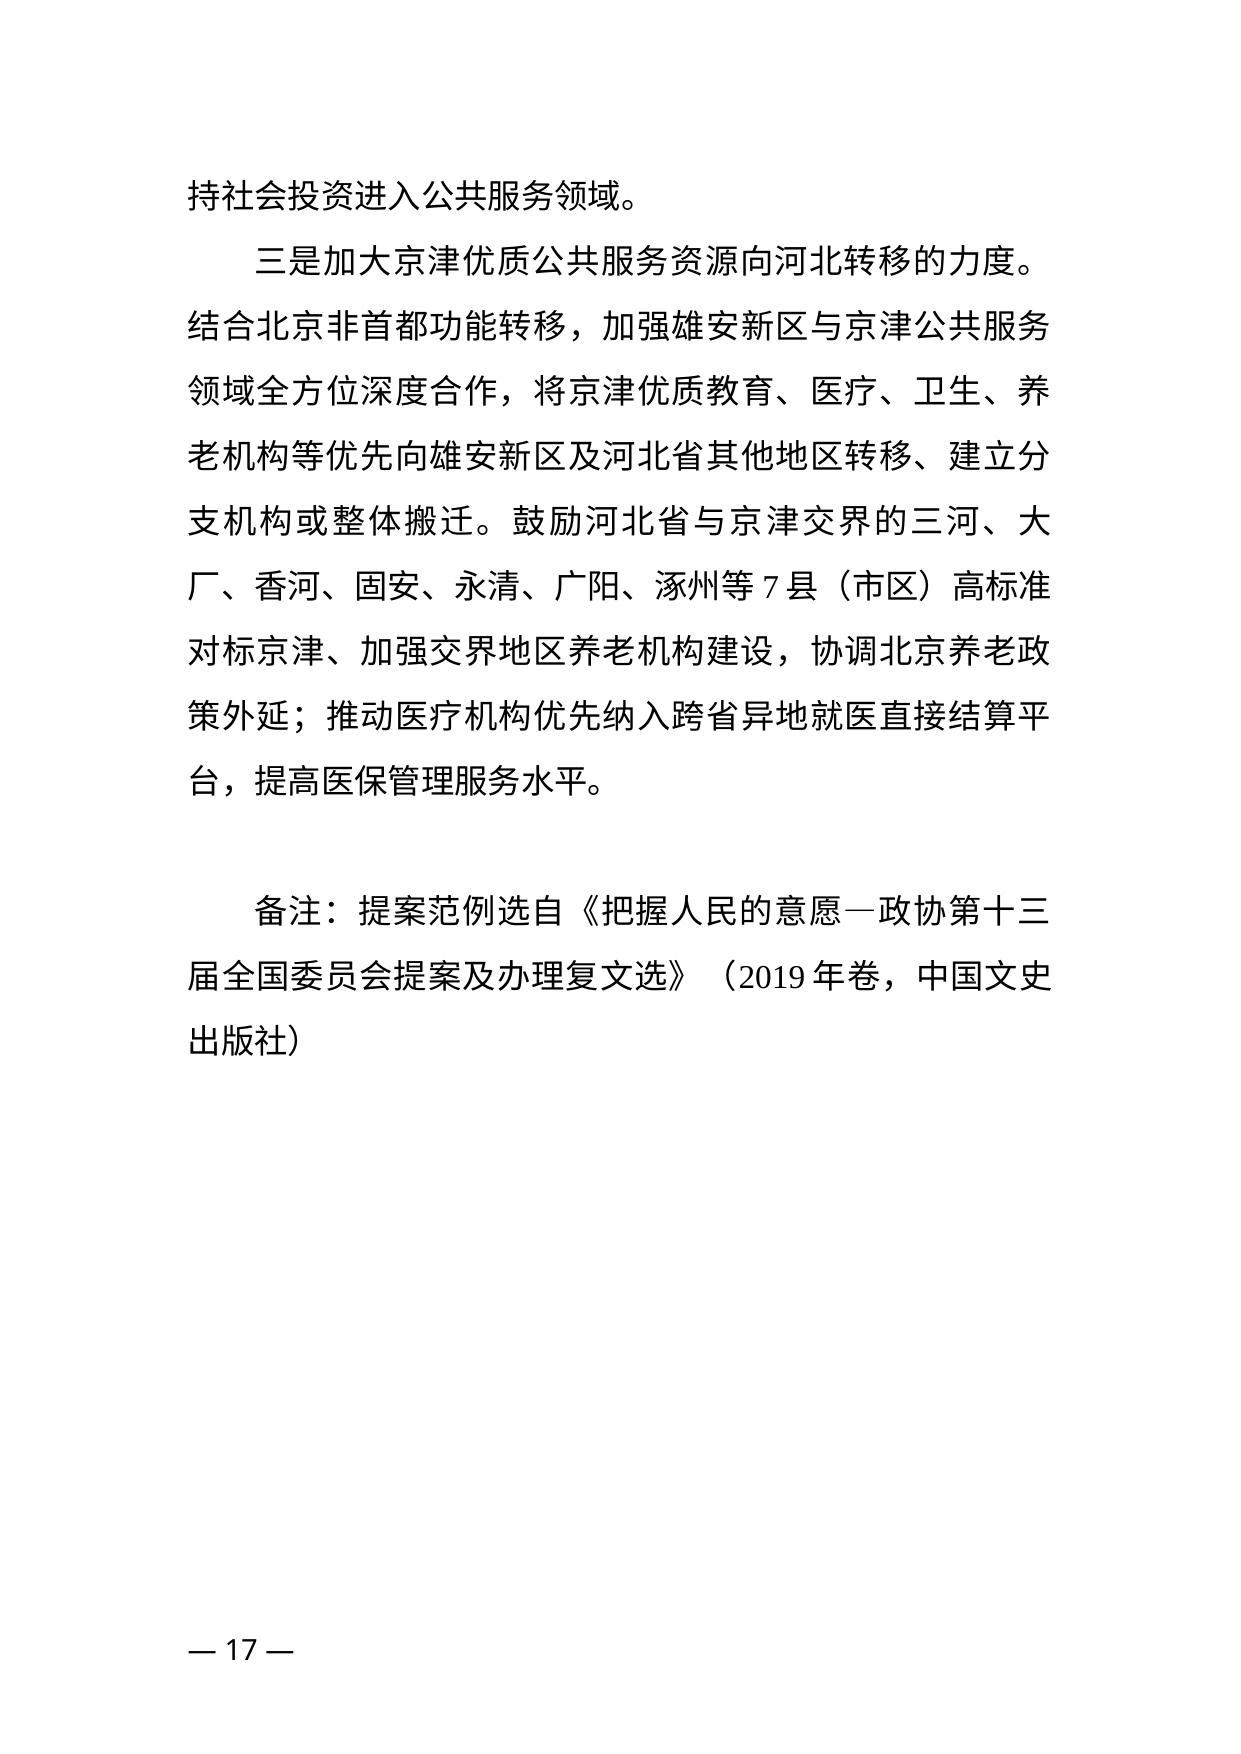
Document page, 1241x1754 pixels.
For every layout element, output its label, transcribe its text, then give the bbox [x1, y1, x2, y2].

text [187, 162, 1053, 227]
text 三是加大京津优质公共服务资源向河北转移的力度。结合北京非首都功能转移，加强雄安新区与京津公共服务领域全方位深度合作，将京津优质教育、医疗、卫生、养老机构等优先向雄安新区及河北省其他地区转移、建立分支机构或整体搬迁。鼓励河北省与京津交界的三河、大厂、香河、固安、永清、广阳、涿州等7县（市区）高标准对标京津、加强交界地区养老机构建设，协调北京养老政策外延；推动医疗机构优先纳入跨省异地就医直接结算平台，提高医保管理服务水平。 [187, 227, 1053, 812]
text 备注：提案范例选自《把握人民的意愿—政协第十三届全国委员会提案及办理复文选》（2019年卷，中国文史出版社） [187, 877, 1053, 1072]
